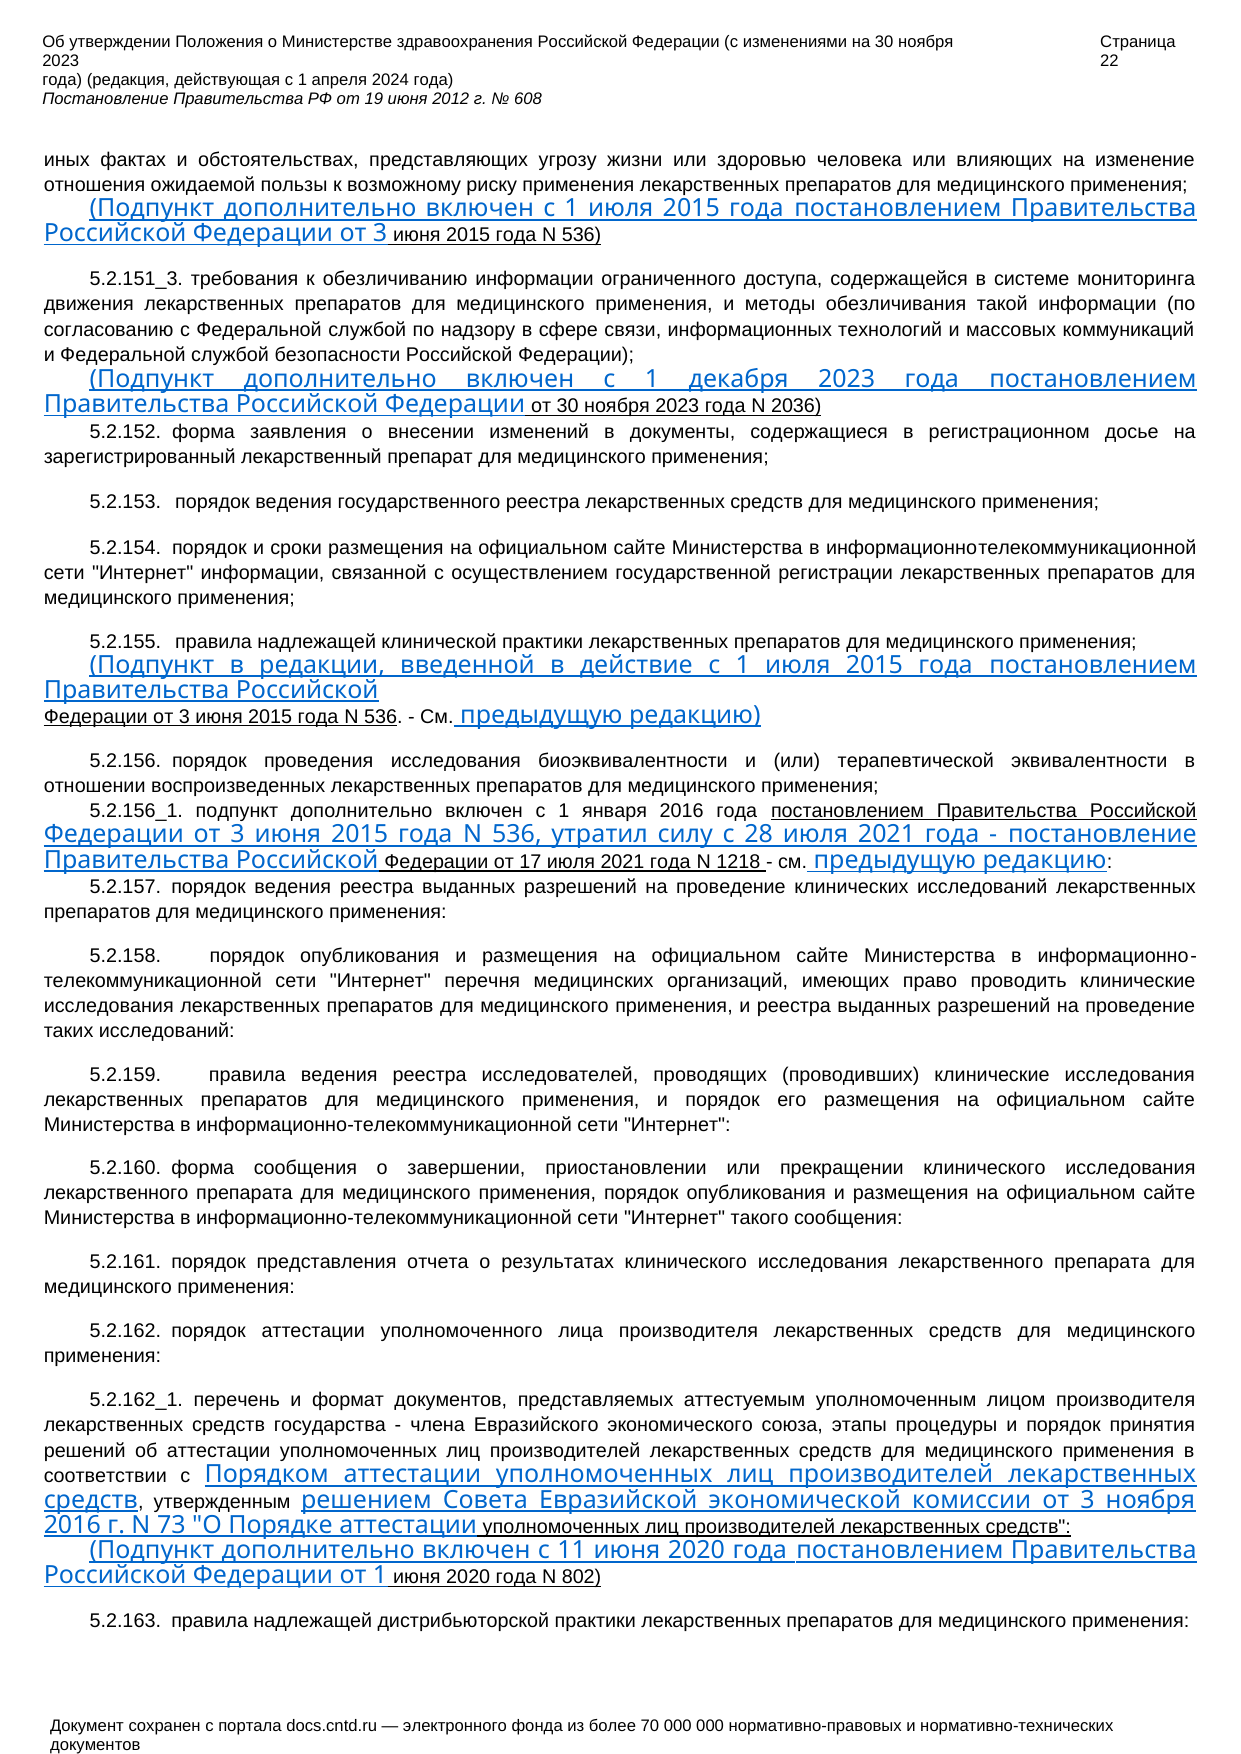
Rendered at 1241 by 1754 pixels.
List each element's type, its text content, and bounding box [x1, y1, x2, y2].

list порядок проведения исследования биоэквивалентности и (или) терапевтической эквивалентности в отношении воспроизведенных лекарственных препаратов для медицинского применения; [43, 747, 1197, 797]
list порядок и сроки размещения на официальном сайте Министерства в информационнотелекоммуникационной сети "Интернет" информации, связанной с осуществлением государственной регистрации лекарственных препаратов для медицинского применения; [43, 534, 1197, 609]
text 5.2.156_1. подпункт дополнительно включен с 1 января 2016 года постановлением Правительства Российской Федерации от 3 июня 2015 года N 536, утратил силу с 28 июля 2021 года - постановление Правительства Российской Федерации от 17 июля 2021 года N 1218 - см. предыдущую редакцию: [43, 846, 1197, 873]
list правила надлежащей дистрибьюторской практики лекарственных препаратов для медицинского применения: [43, 1607, 1197, 1632]
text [43, 147, 1197, 197]
list правила ведения реестра исследователей, проводящих (проводивших) клинические исследования лекарственных препаратов для медицинского применения, и порядок его размещения на официальном сайте Министерства в информационно-телекоммуникационной сети "Интернет": [43, 1061, 1197, 1136]
text Федерации от 3 июня 2015 года N 536. - См. предыдущую редакцию) [43, 703, 1197, 728]
list правила надлежащей клинической практики лекарственных препаратов для медицинского применения; [43, 628, 1197, 653]
list порядок аттестации уполномоченного лица производителя лекарственных средств для медицинского применения: [43, 1317, 1197, 1367]
text (Подпункт в редакции, введенной в действие с 1 июля 2015 года постановлением Правительства Российской [43, 653, 1197, 703]
text (Подпункт дополнительно включен с 11 июня 2020 года постановлением Правительства Российской Федерации от 1 июня 2020 года N 802) [43, 1539, 1197, 1589]
list порядок ведения государственного реестра лекарственных средств для медицинского применения; [43, 492, 1197, 512]
list порядок опубликования и размещения на официальном сайте Министерства в информационнотелекоммуникационной сети "Интернет" перечня медицинских организаций, имеющих право проводить клинические исследования лекарственных препаратов для медицинского применения, и реестра выданных разрешений на проведение таких исследований: [43, 942, 1197, 1042]
text (Подпункт дополнительно включен с 1 декабря 2023 года постановлением Правительства Российской Федерации от 30 ноября 2023 года N 2036) [43, 367, 1197, 418]
list порядок представления отчета о результатах клинического исследования лекарственного препарата для медицинского применения: [43, 1248, 1197, 1298]
list порядок ведения реестра выданных разрешений на проведение клинических исследований лекарственных препаратов для медицинского применения: [43, 873, 1197, 923]
text 5.2.162_1. перечень и формат документов, представляемых аттестуемым уполномоченным лицом производителя лекарственных средств государства - члена Евразийского экономического союза, этапы процедуры и порядок принятия решений об аттестации уполномоченных лиц производителей лекарственных средств для медицинского применения в соответствии с Порядком аттестации уполномоченных лиц производителей лекарственных средств, утвержденным решением Совета Евразийской экономической комиссии от 3 ноября 2016 г. N 73 "О Порядке аттестации уполномоченных лиц производителей лекарственных средств": [43, 1386, 1197, 1539]
list форма сообщения о завершении, приостановлении или прекращении клинического исследования лекарственного препарата для медицинского применения, порядок опубликования и размещения на официальном сайте Министерства в информационно-телекоммуникационной сети "Интернет" такого сообщения: [43, 1155, 1197, 1230]
text 5.2.151_3. требования к обезличиванию информации ограниченного доступа, содержащейся в системе мониторинга движения лекарственных препаратов для медицинского применения, и методы обезличивания такой информации (по согласованию с Федеральной службой по надзору в сфере связи, информационных технологий и массовых коммуникаций и Федеральной службой безопасности Российской Федерации); [43, 265, 1197, 367]
text 5.2.156_1. подпункт дополнительно включен с 1 января 2016 года постановлением Правительства Российской Федерации от 3 июня 2015 года N 536, утратил силу с 28 июля 2021 года - постановление Правительства Российской Федерации от 17 июля 2021 года N 1218 - см. предыдущую редакцию: [43, 797, 1197, 845]
text (Подпункт дополнительно включен с 1 июля 2015 года постановлением Правительства Российской Федерации от 3 июня 2015 года N 536) [43, 197, 1197, 247]
list форма заявления о внесении изменений в документы, содержащиеся в регистрационном досье на зарегистрированный лекарственный препарат для медицинского применения; [43, 418, 1197, 469]
